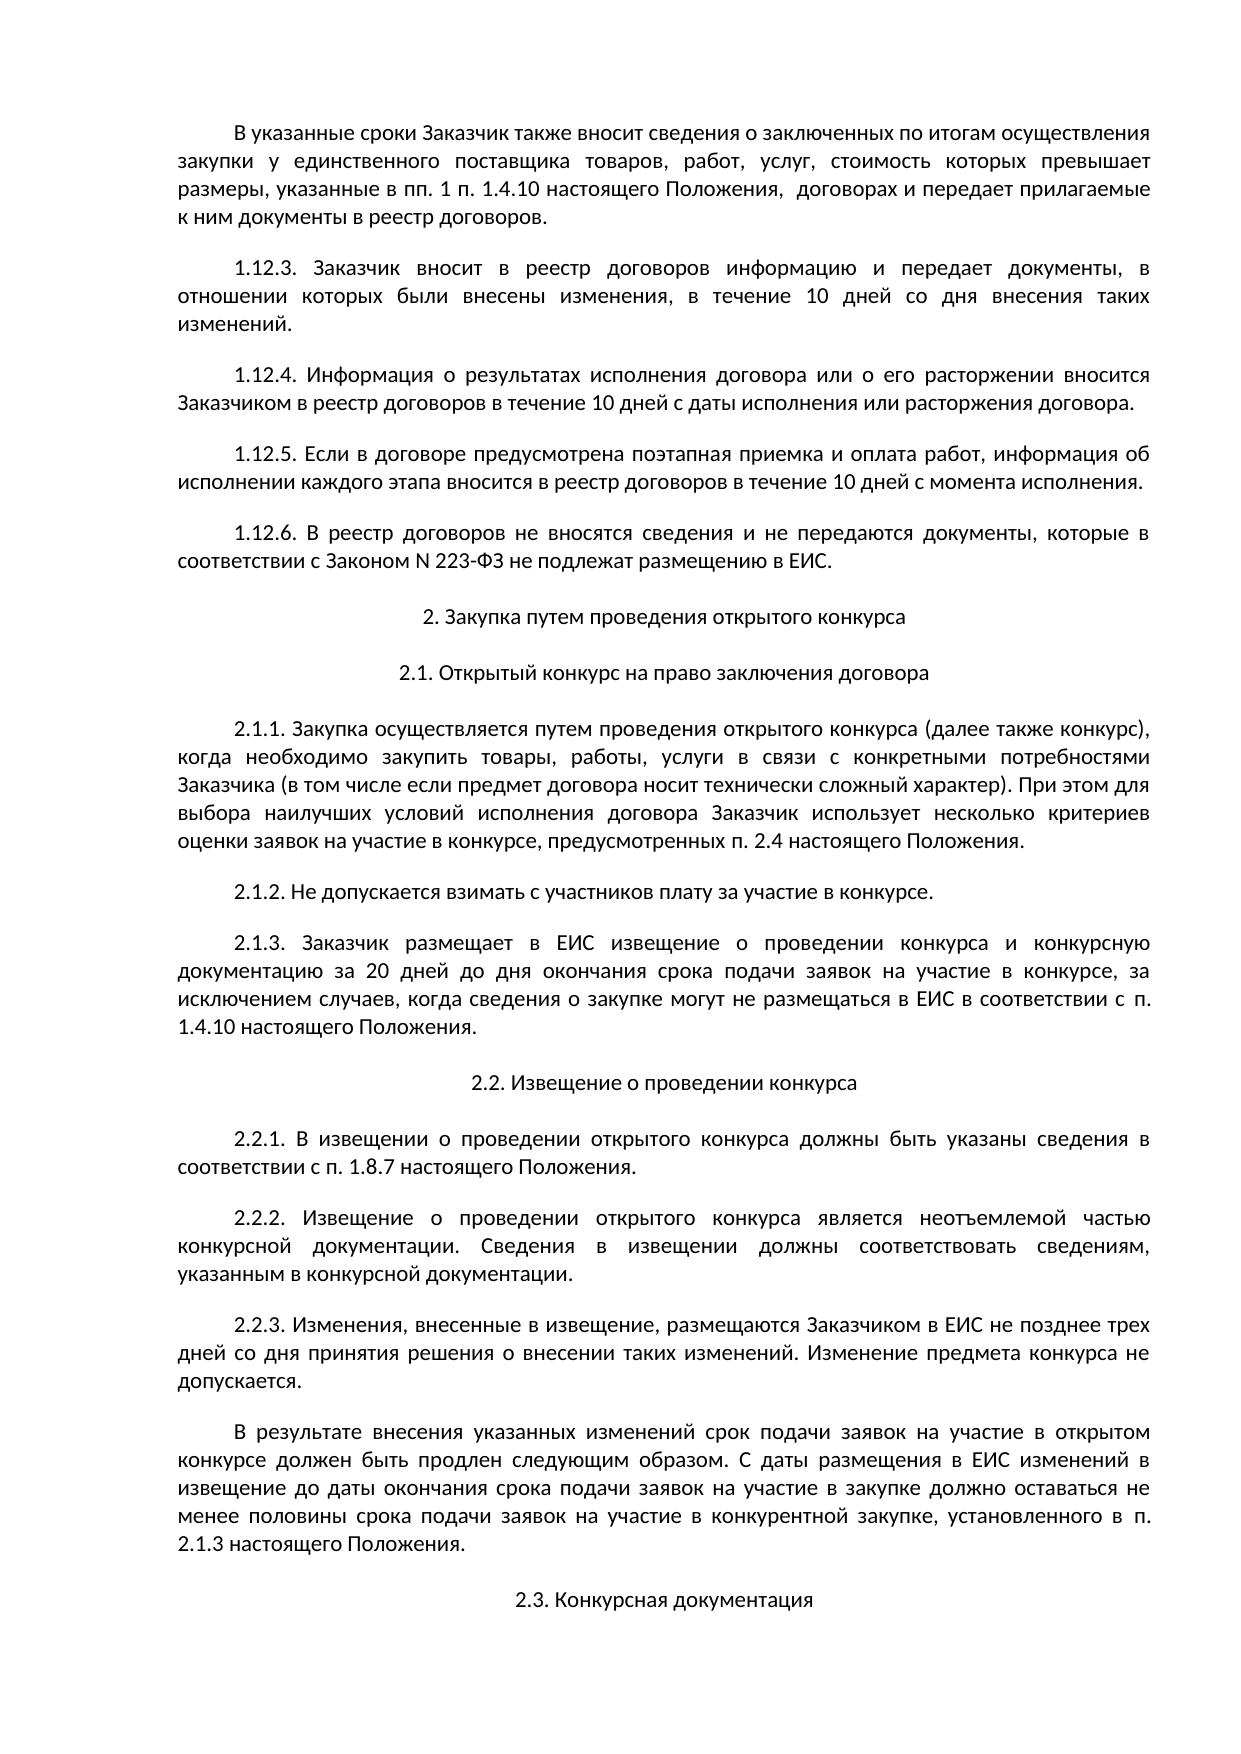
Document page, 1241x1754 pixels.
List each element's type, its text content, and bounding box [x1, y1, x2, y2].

text 2.1. Открытый конкурс на право заключения договора [177, 658, 1152, 686]
text 2.2.3. Изменения, внесенные в извещение, размещаются Заказчиком в ЕИС не позднее трех дней со дня принятия решения о внесении таких изменений. Изменение предмета конкурса не допускается. [177, 1310, 1152, 1394]
text 1.12.4. Информация о результатах исполнения договора или о его расторжении вносится Заказчиком в реестр договоров в течение 10 дней с даты исполнения или расторжения договора. [177, 360, 1152, 416]
text В результате внесения указанных изменений срок подачи заявок на участие в открытом конкурсе должен быть продлен следующим образом. С даты размещения в ЕИС изменений в извещение до даты окончания срока подачи заявок на участие в закупке должно оставаться не менее половины срока подачи заявок на участие в конкурентной закупке, установленного в п. 2.1.3 настоящего Положения. [177, 1417, 1152, 1557]
text 1.12.5. Если в договоре предусмотрена поэтапная приемка и оплата работ, информация об исполнении каждого этапа вносится в реестр договоров в течение 10 дней с момента исполнения. [177, 439, 1152, 495]
text 1.12.6. В реестр договоров не вносятся сведения и не передаются документы, которые в соответствии с Законом N 223-ФЗ не подлежат размещению в ЕИС. [177, 518, 1152, 574]
text 2.1.3. Заказчик размещает в ЕИС извещение о проведении конкурса и конкурсную документацию за 20 дней до дня окончания срока подачи заявок на участие в конкурсе, за исключением случаев, когда сведения о закупке могут не размещаться в ЕИС в соответствии с п. 1.4.10 настоящего Положения. [177, 928, 1152, 1040]
text 2.2.1. В извещении о проведении открытого конкурса должны быть указаны сведения в соответствии с п. 1.8.7 настоящего Положения. [177, 1124, 1152, 1180]
text 2. Закупка путем проведения открытого конкурса [177, 602, 1152, 630]
text 2.1.1. Закупка осуществляется путем проведения открытого конкурса (далее также конкурс), когда необходимо закупить товары, работы, услуги в связи с конкретными потребностями Заказчика (в том числе если предмет договора носит технически сложный характер). При этом для выбора наилучших условий исполнения договора Заказчик использует несколько критериев оценки заявок на участие в конкурсе, предусмотренных п. 2.4 настоящего Положения. [177, 714, 1152, 854]
text 2.2. Извещение о проведении конкурса [177, 1068, 1152, 1096]
text В указанные сроки Заказчик также вносит сведения о заключенных по итогам осуществления закупки у единственного поставщика товаров, работ, услуг, стоимость которых превышает размеры, указанные в пп. 1 п. 1.4.10 настоящего Положения, договорах и передает прилагаемые к ним документы в реестр договоров. [177, 118, 1152, 230]
text 2.3. Конкурсная документация [177, 1585, 1152, 1613]
text 1.12.3. Заказчик вносит в реестр договоров информацию и передает документы, в отношении которых были внесены изменения, в течение 10 дней со дня внесения таких изменений. [177, 253, 1152, 337]
text 2.1.2. Не допускается взимать с участников плату за участие в конкурсе. [177, 877, 1152, 905]
text 2.2.2. Извещение о проведении открытого конкурса является неотъемлемой частью конкурсной документации. Сведения в извещении должны соответствовать сведениям, указанным в конкурсной документации. [177, 1203, 1152, 1287]
